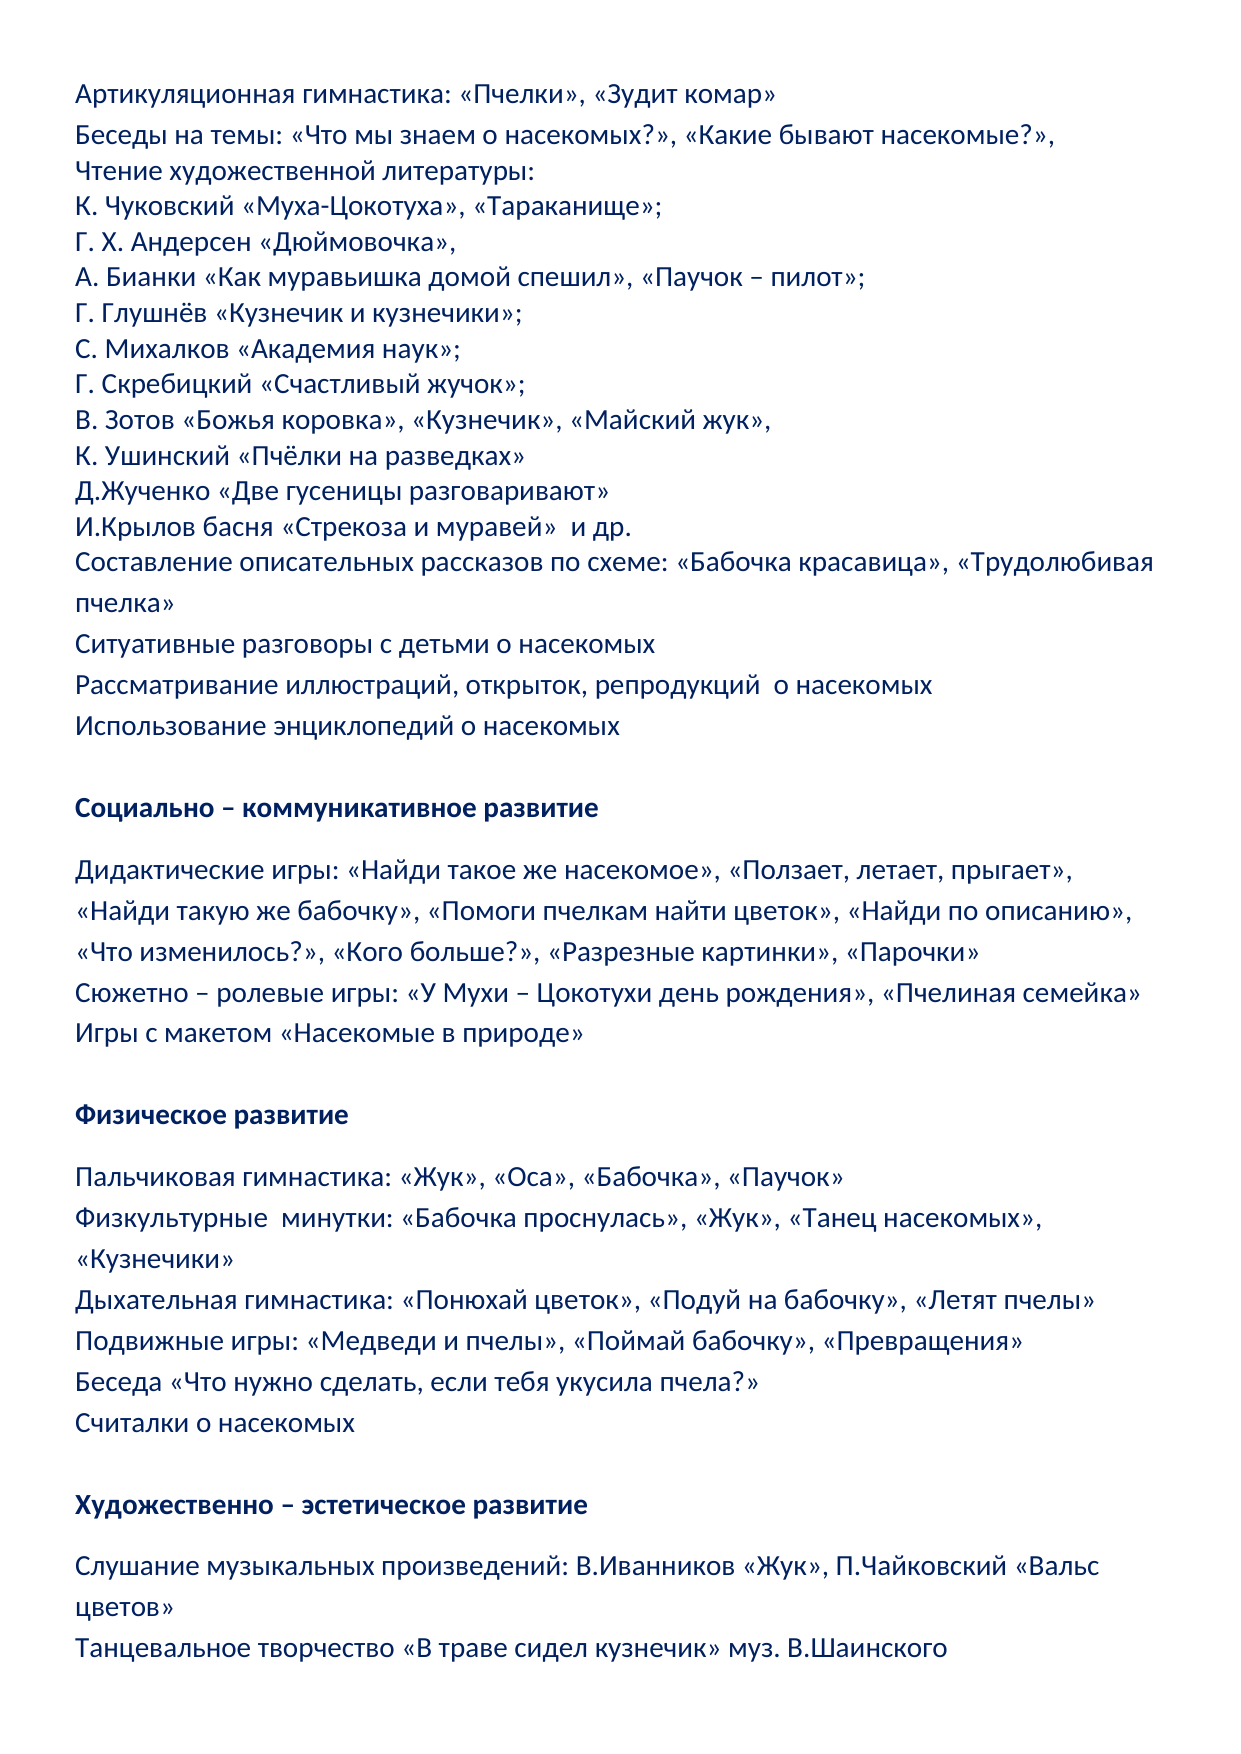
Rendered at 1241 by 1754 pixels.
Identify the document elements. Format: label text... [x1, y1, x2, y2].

text Ситуативные разговоры с детьми о насекомых [75, 625, 1165, 661]
text Чтение художественной литературы: [75, 152, 1165, 187]
text Считалки о насекомых [75, 1404, 1165, 1439]
text Социально – коммуникативное развитие [75, 789, 1165, 825]
text Художественно – эстетическое развитие [75, 1486, 1165, 1521]
text Беседа «Что нужно сделать, если тебя укусила пчела?» [75, 1363, 1165, 1398]
text Слушание музыкальных произведений: В.Иванников «Жук», П.Чайковский «Вальс цветов» [75, 1547, 1165, 1624]
text Физическое развитие [75, 1096, 1165, 1132]
text К. Чуковский «Муха-Цокотуха», «Тараканище»; [75, 187, 1165, 223]
text А. Бианки «Как муравьишка домой спешил», «Паучок – пилот»; [75, 258, 1165, 294]
text Артикуляционная гимнастика: «Пчелки», «Зудит комар» [75, 75, 1165, 111]
text Подвижные игры: «Медведи и пчелы», «Поймай бабочку», «Превращения» [75, 1322, 1165, 1358]
text Использование энциклопедий о насекомых [75, 707, 1165, 743]
text Г. Глушнёв «Кузнечик и кузнечики»; [75, 294, 1165, 330]
text Рассматривание иллюстраций, открыток, репродукций о насекомых [75, 666, 1165, 702]
text С. Михалков «Академия наук»; [75, 330, 1165, 365]
text В. Зотов «Божья коровка», «Кузнечик», «Майский жук», [75, 401, 1165, 437]
text Сюжетно – ролевые игры: «У Мухи – Цокотухи день рождения», «Пчелиная семейка» [75, 974, 1165, 1009]
text Г. Скребицкий «Счастливый жучок»; [75, 365, 1165, 401]
text Дидактические игры: «Найди такое же насекомое», «Ползает, летает, прыгает», «Найди такую же бабочку», «Помоги пчелкам найти цветок», «Найди по описанию», «Что изменилось?», «Кого больше?», «Разрезные картинки», «Парочки» [75, 851, 1165, 968]
text Игры с макетом «Насекомые в природе» [75, 1014, 1165, 1050]
text Танцевальное творчество «В траве сидел кузнечик» муз. В.Шаинского [75, 1629, 1165, 1665]
text Д.Жученко «Две гусеницы разговаривают» [75, 472, 1165, 508]
text Физкультурные минутки: «Бабочка проснулась», «Жук», «Танец насекомых», «Кузнечики» [75, 1199, 1165, 1276]
text И.Крылов басня «Стрекоза и муравей» и др. [75, 508, 1165, 543]
text Дыхательная гимнастика: «Понюхай цветок», «Подуй на бабочку», «Летят пчелы» [75, 1281, 1165, 1317]
text Пальчиковая гимнастика: «Жук», «Оса», «Бабочка», «Паучок» [75, 1158, 1165, 1194]
text Беседы на темы: «Что мы знаем о насекомых?», «Какие бывают насекомые?», [75, 116, 1165, 152]
text К. Ушинский «Пчёлки на разведках» [75, 437, 1165, 472]
text Г. Х. Андерсен «Дюймовочка», [75, 223, 1165, 258]
text Составление описательных рассказов по схеме: «Бабочка красавица», «Трудолюбивая пчелка» [75, 543, 1165, 620]
